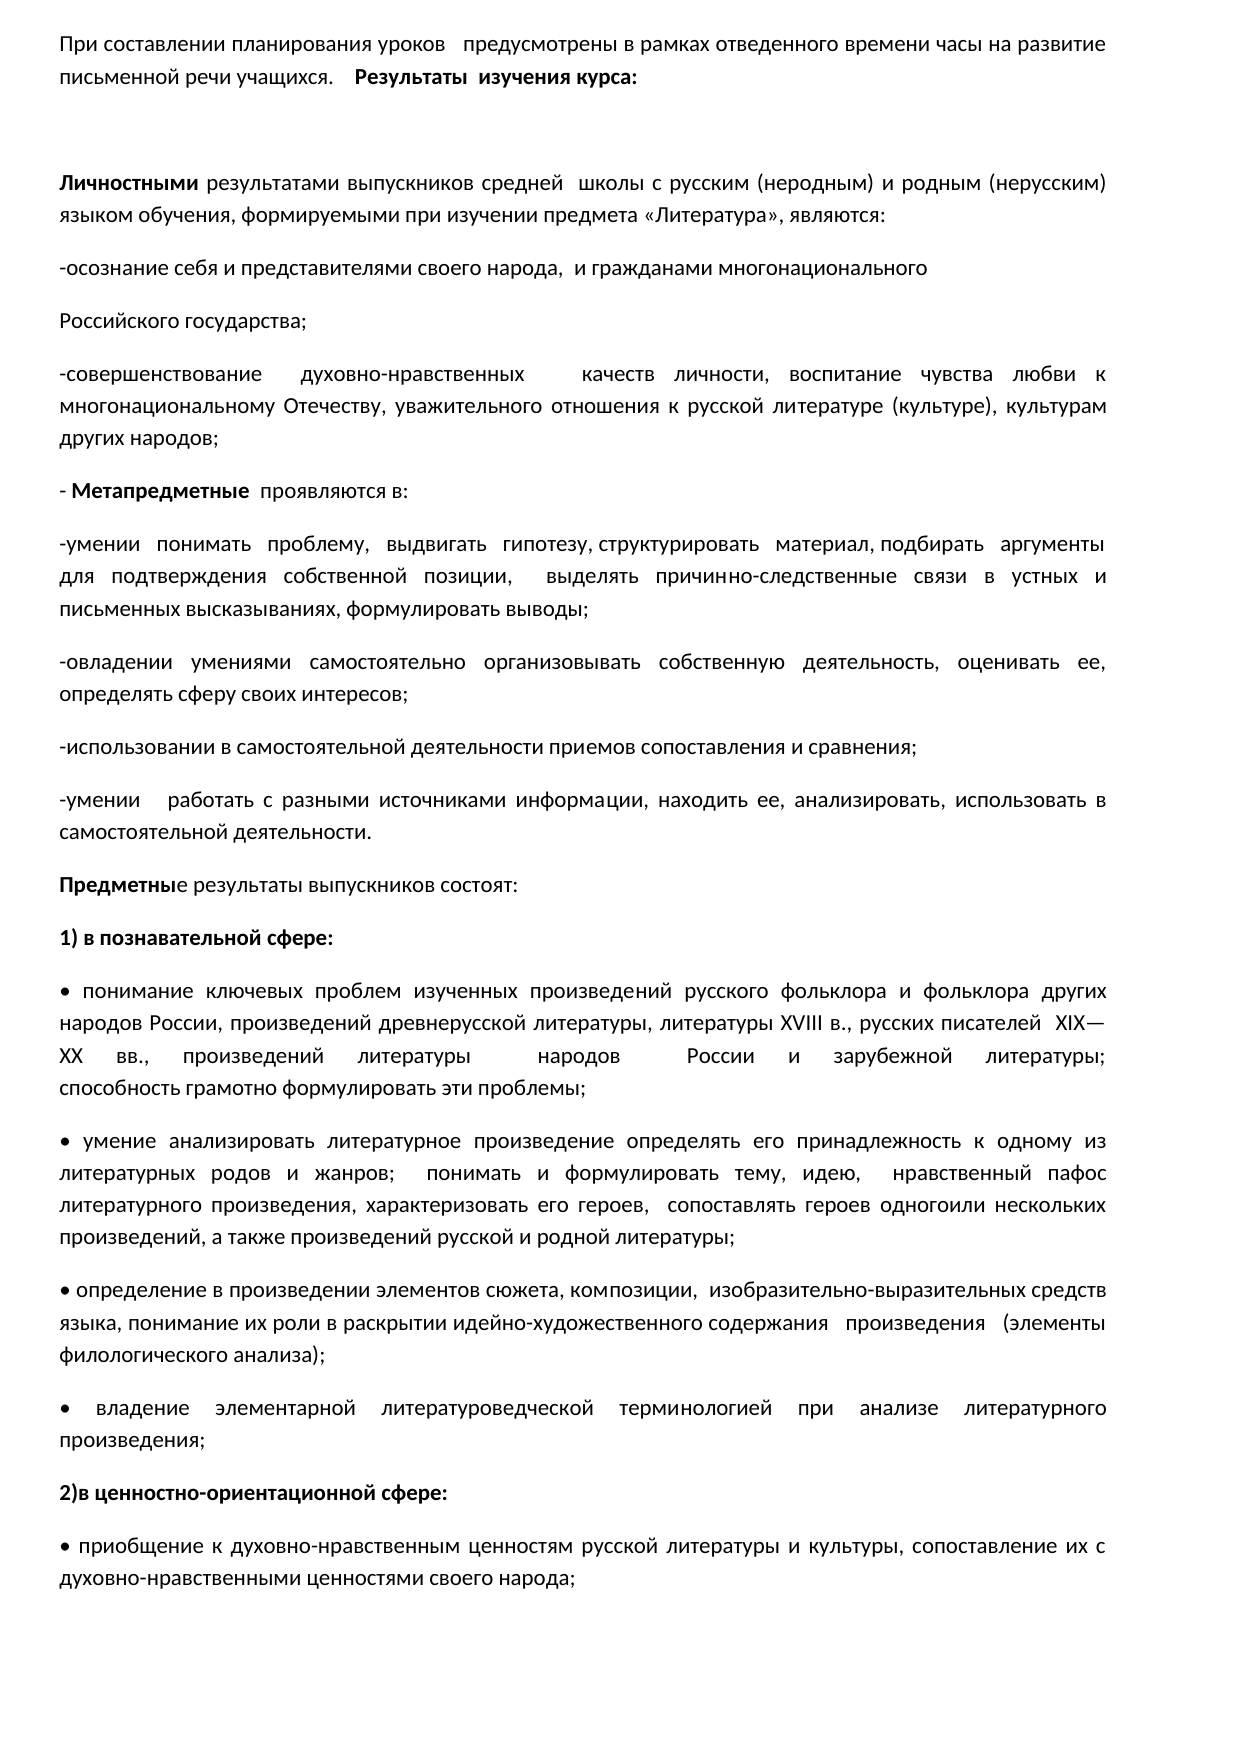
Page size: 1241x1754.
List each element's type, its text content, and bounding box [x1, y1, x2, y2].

text -осознание себя и представителями своего народа, и гражданами многонационального [59, 253, 1107, 281]
text При составлении планирования уроков предусмотрены в рамках отведенного времени часы на развитие письменной речи учащихся. Результаты изучения курса: [59, 29, 1107, 90]
text • понимание ключевых проблем изученных произведений русского фольклора и фольклора других народов России, произведений древнерусской литературы, литературы XVIII в., русских писателей XIX—XX вв., произведений литературы народов России и зарубежной литературы; способность грамотно формулировать эти проблемы; [59, 976, 1107, 1101]
text -умении понимать проблему, выдвигать гипотезу, структурировать материал, подбирать аргументы для подтверждения собственной позиции, выделять причинно-следственные связи в устных и письменных высказываниях, формулировать выводы; [59, 529, 1107, 622]
text - Метапредметные проявляются в: [59, 476, 1107, 504]
text Предметные результаты выпускников состоят: [59, 870, 1107, 898]
text • умение анализировать литературное произведение определять его принадлежность к одному из литературных родов и жанров; понимать и формулировать тему, идею, нравственный пафос литературного произведения, характеризовать его героев, сопоставлять героев одногоили нескольких произведений, а также произведений русской и родной литературы; [59, 1126, 1107, 1251]
text • определение в произведении элементов сюжета, композиции, изобразительно-выразительных средств языка, понимание их роли в раскрытии идейно-художественного содержания произведения (элементы филологического анализа); [59, 1276, 1107, 1368]
text Личностными результатами выпускников средней школы с русским (неродным) и родным (нерусским) языком обучения, формируемыми при изучении предмета «Литература», являются: [59, 168, 1107, 228]
text -овладении умениями самостоятельно организовывать собственную деятельность, оценивать ее, определять сферу своих интересов; [59, 647, 1107, 707]
text -использовании в самостоятельной деятельности приемов сопоставления и сравнения; [59, 732, 1107, 760]
text • приобщение к духовно-нравственным ценностям русской литературы и культуры, сопоставление их с духовно-нравственными ценностями своего народа; [59, 1531, 1107, 1591]
text -умении работать с разными источниками информации, находить ее, анализировать, использовать в самостоятельной деятельности. [59, 785, 1107, 845]
text 2)в ценностно-ориентационной сфере: [59, 1478, 1107, 1506]
text 1) в познавательной сфере: [59, 923, 1107, 951]
text Российского государства; [59, 306, 1107, 334]
text -совершенствование духовно-нравственных качеств личности, воспитание чувства любви к многонациональному Отечеству, уважительного отношения к русской литературе (культуре), культурам других народов; [59, 359, 1107, 451]
text • владение элементарной литературоведческой терминологией при анализе литературного произведения; [59, 1393, 1107, 1453]
